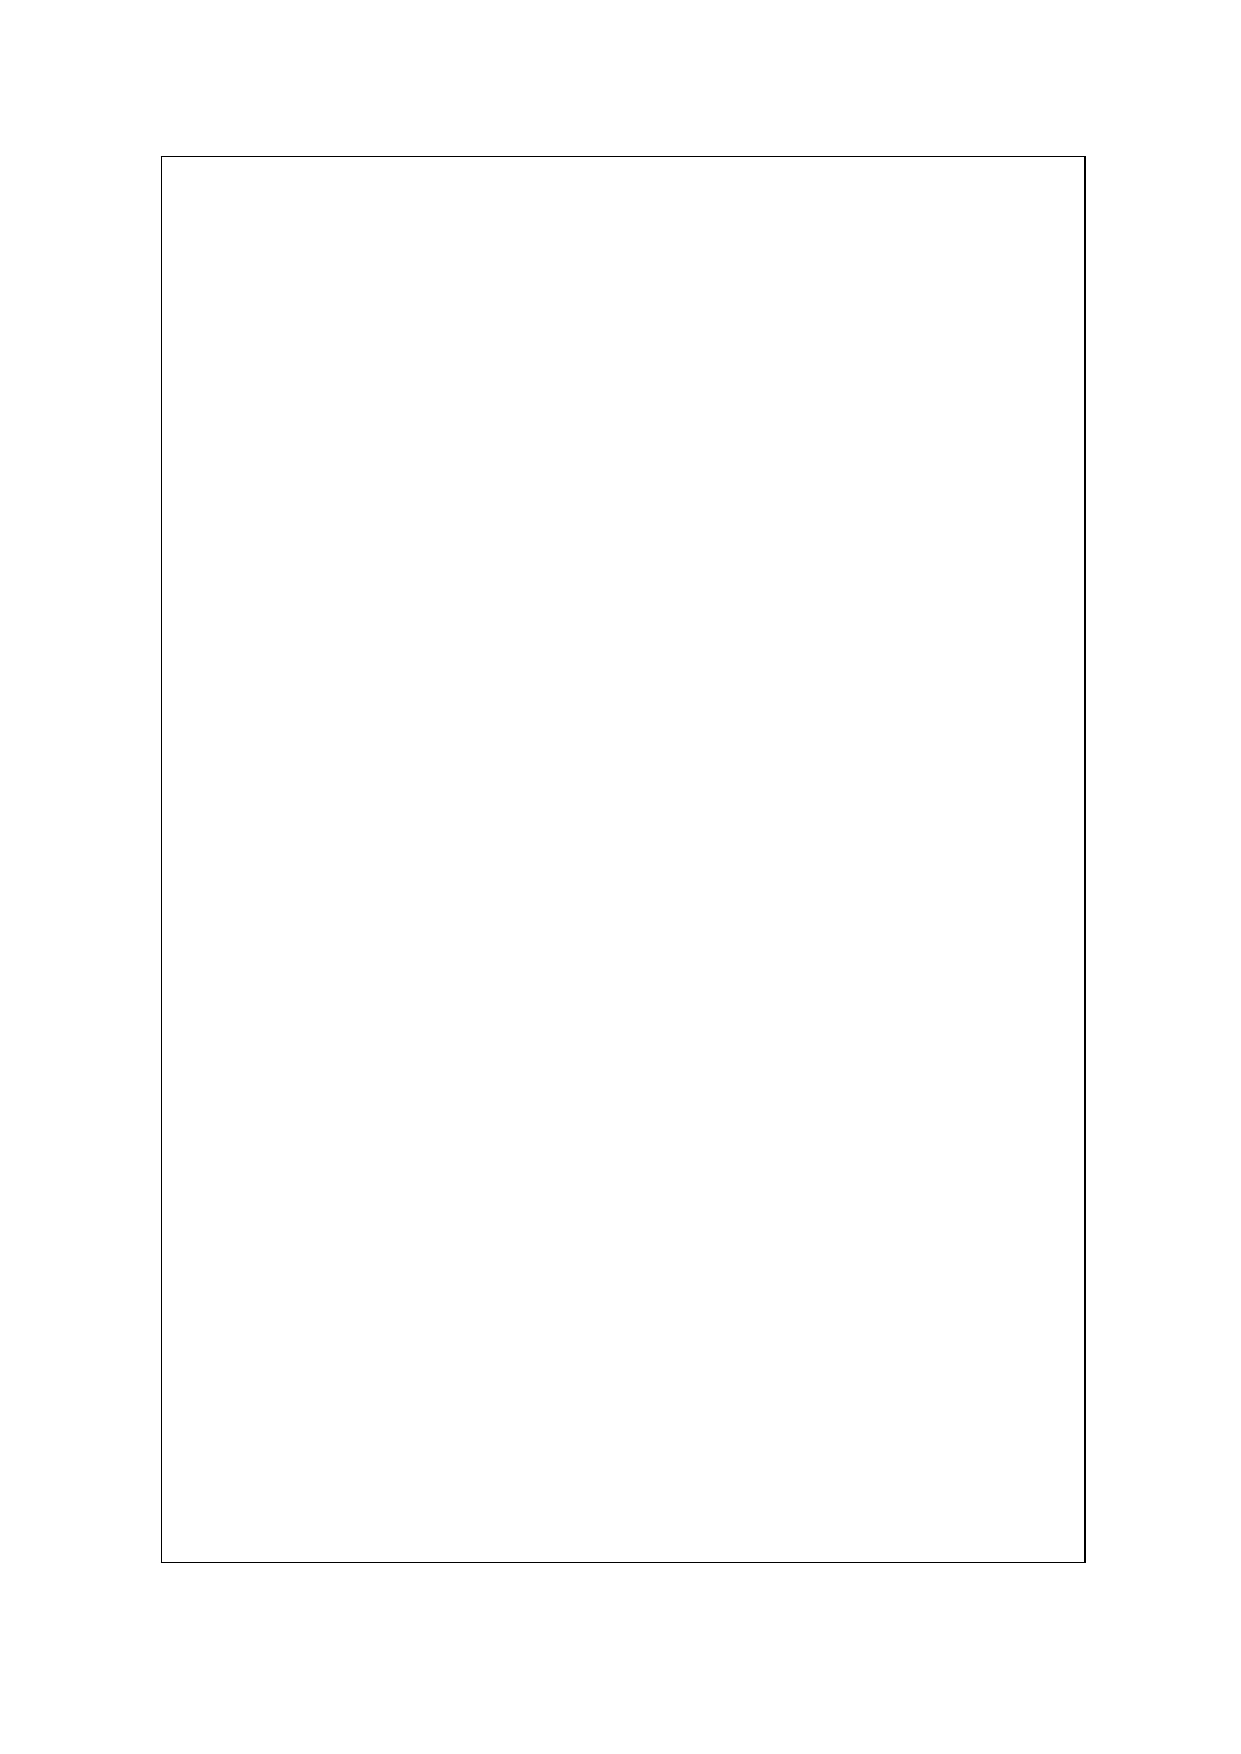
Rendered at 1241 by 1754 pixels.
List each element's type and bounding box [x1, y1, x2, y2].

table_header [162, 157, 1084, 1562]
